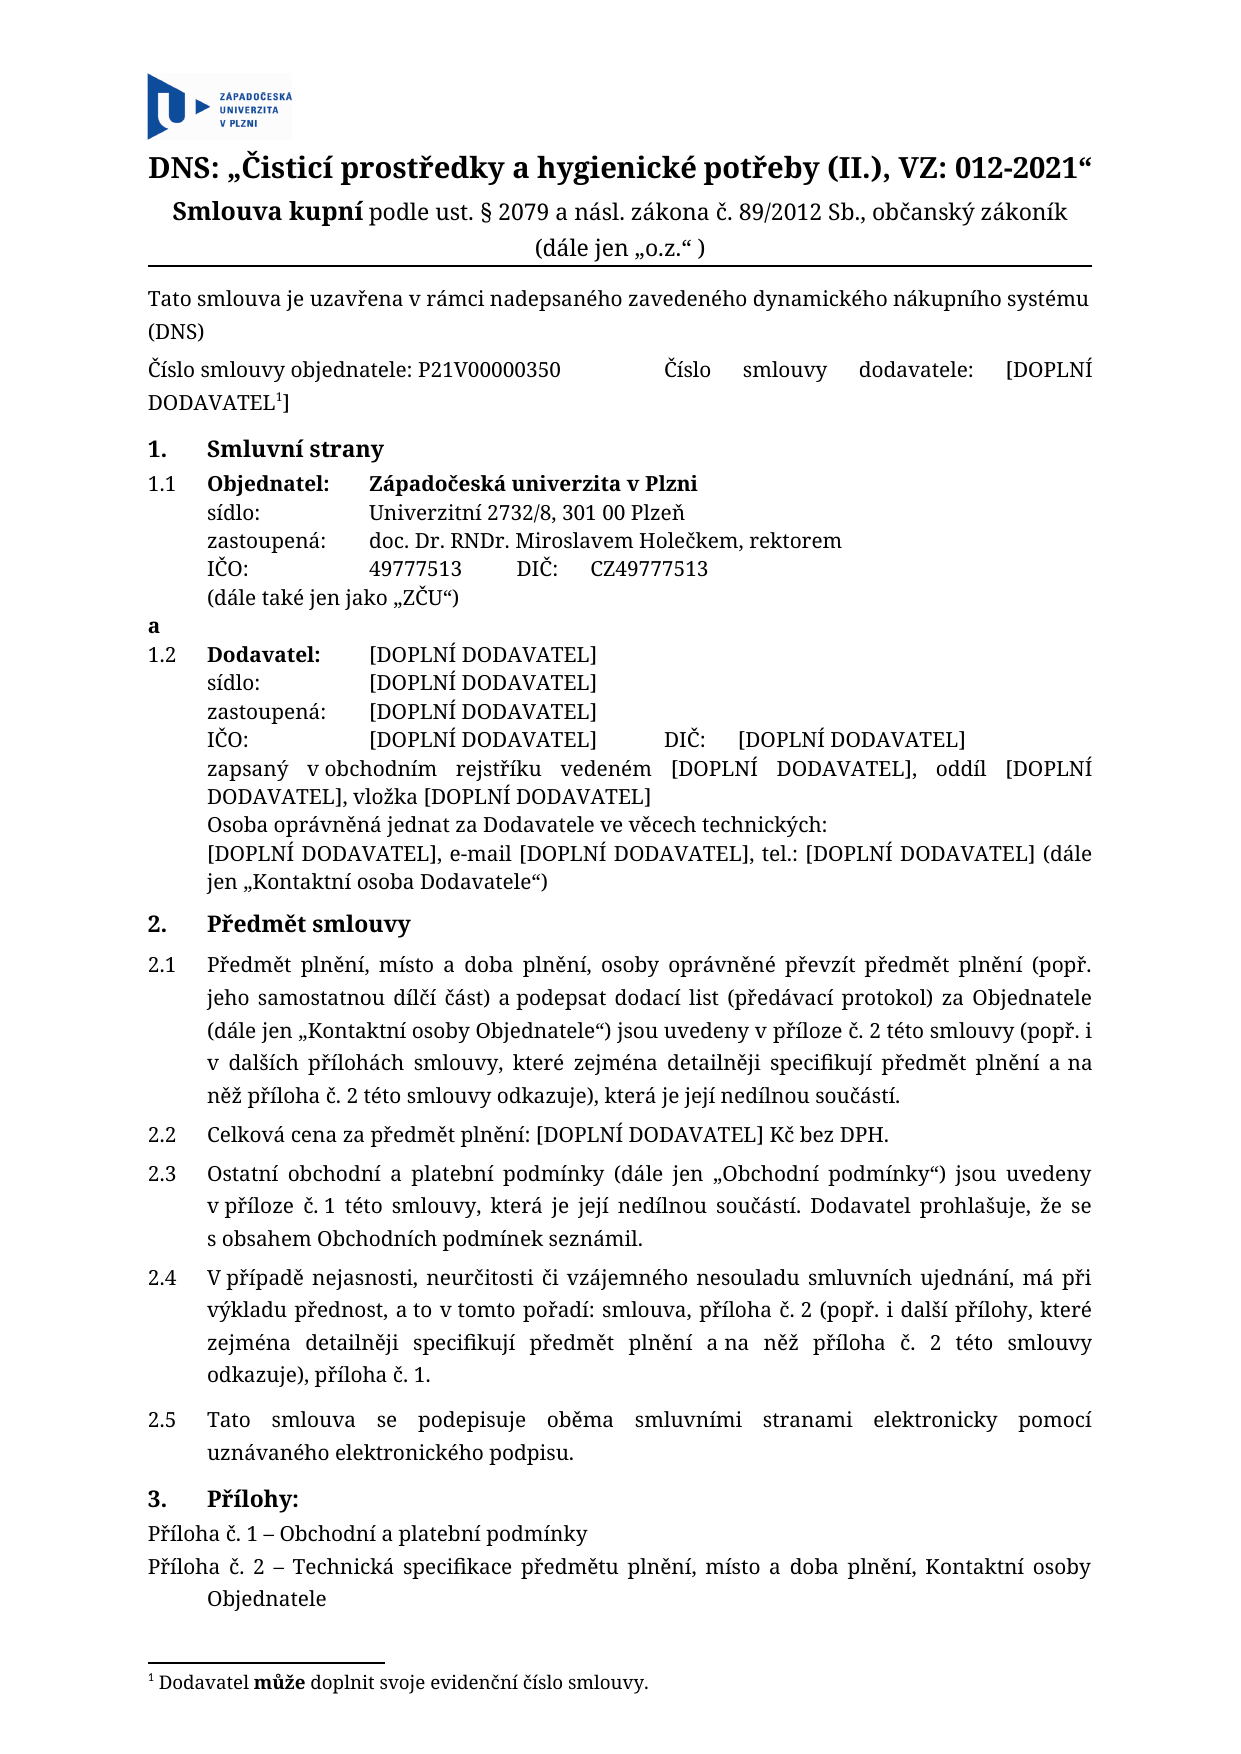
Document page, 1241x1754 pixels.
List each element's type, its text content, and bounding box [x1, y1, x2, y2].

list Přílohy: [148, 1483, 1092, 1514]
picture [147, 73, 292, 140]
list Tato smlouva se podepisuje oběma smluvními stranami elektronicky pomocí uznávaného elektronického podpisu. [148, 1406, 1092, 1467]
text zapsaný v obchodním rejstříku vedeném [DOPLNÍ DODAVATEL], oddíl [DOPLNÍ DODAVATEL], vložka [DOPLNÍ DODAVATEL] [207, 754, 1092, 811]
text IČO: [DOPLNÍ DODAVATEL] DIČ: [DOPLNÍ DODAVATEL] [207, 725, 1092, 754]
text IČO: 49777513 DIČ: CZ49777513 [207, 554, 1092, 583]
list Objednatel: Západočeská univerzita v Plzni [148, 469, 1092, 498]
list Celková cena za předmět plnění: [DOPLNÍ DODAVATEL] Kč bez DPH. [148, 1120, 1092, 1148]
text Osoba oprávněná jednat za Dodavatele ve věcech technických: [207, 811, 1092, 839]
text (dále také jen jako „ZČU“) [207, 583, 1092, 611]
list V případě nejasnosti, neurčitosti či vzájemného nesouladu smluvních ujednání, má při výkladu přednost, a to v tomto pořadí: smlouva, příloha č. 2 (popř. i další přílohy, které zejména detailněji specifikují předmět plnění a na něž příloha č. 2 této smlouvy odkazuje), příloha č. 1. [148, 1263, 1092, 1389]
text zastoupená: [DOPLNÍ DODAVATEL] [207, 697, 1092, 725]
text sídlo: [DOPLNÍ DODAVATEL] [207, 668, 1092, 697]
text Smlouva kupní podle ust. § 2079 a násl. zákona č. 89/2012 Sb., občanský zákoník (dále jen „o.z.“ ) [148, 193, 1092, 265]
text [DOPLNÍ DODAVATEL], e-mail [DOPLNÍ DODAVATEL], tel.: [DOPLNÍ DODAVATEL] (dále jen „Kontaktní osoba Dodavatele“) [207, 839, 1092, 896]
list Předmět smlouvy [148, 908, 1092, 939]
list Ostatní obchodní a platební podmínky (dále jen „Obchodní podmínky“) jsou uvedeny v příloze č. 1 této smlouvy, která je její nedílnou součástí. Dodavatel prohlašuje, že se s obsahem Obchodních podmínek seznámil. [148, 1159, 1092, 1252]
list Dodavatel: [DOPLNÍ DODAVATEL] [148, 640, 1092, 668]
text zastoupená: doc. Dr. RNDr. Miroslavem Holečkem, rektorem [207, 526, 1092, 554]
text Příloha č. 1 – Obchodní a platební podmínky [148, 1519, 1092, 1548]
text Číslo smlouvy objednatele: P21V00000350 Číslo smlouvy dodavatele: [DOPLNÍ DODAVATEL] [148, 356, 1092, 417]
text a [148, 611, 1092, 640]
text DNS: „Čisticí prostředky a hygienické potřeby (II.), VZ: 012-2021“ [148, 148, 1092, 187]
list Smluvní strany [148, 433, 1092, 464]
text sídlo: Univerzitní 2732/8, 301 00 Plzeň [207, 498, 1092, 526]
list Předmět plnění, místo a doba plnění, osoby oprávněné převzít předmět plnění (popř. jeho samostatnou dílčí část) a podepsat dodací list (předávací protokol) za Objednatele (dále jen „Kontaktní osoby Objednatele“) jsou uvedeny v příloze č. 2 této smlouvy (popř. i v dalších přílohách smlouvy, které zejména detailněji specifikují předmět plnění a na něž příloha č. 2 této smlouvy odkazuje), která je její nedílnou součástí. [148, 951, 1092, 1109]
text Tato smlouva je uzavřena v rámci nadepsaného zavedeného dynamického nákupního systému (DNS) [148, 284, 1092, 345]
text Příloha č. 2 – Technická specifikace předmětu plnění, místo a doba plnění, Kontaktní osoby Objednatele [148, 1552, 1092, 1613]
